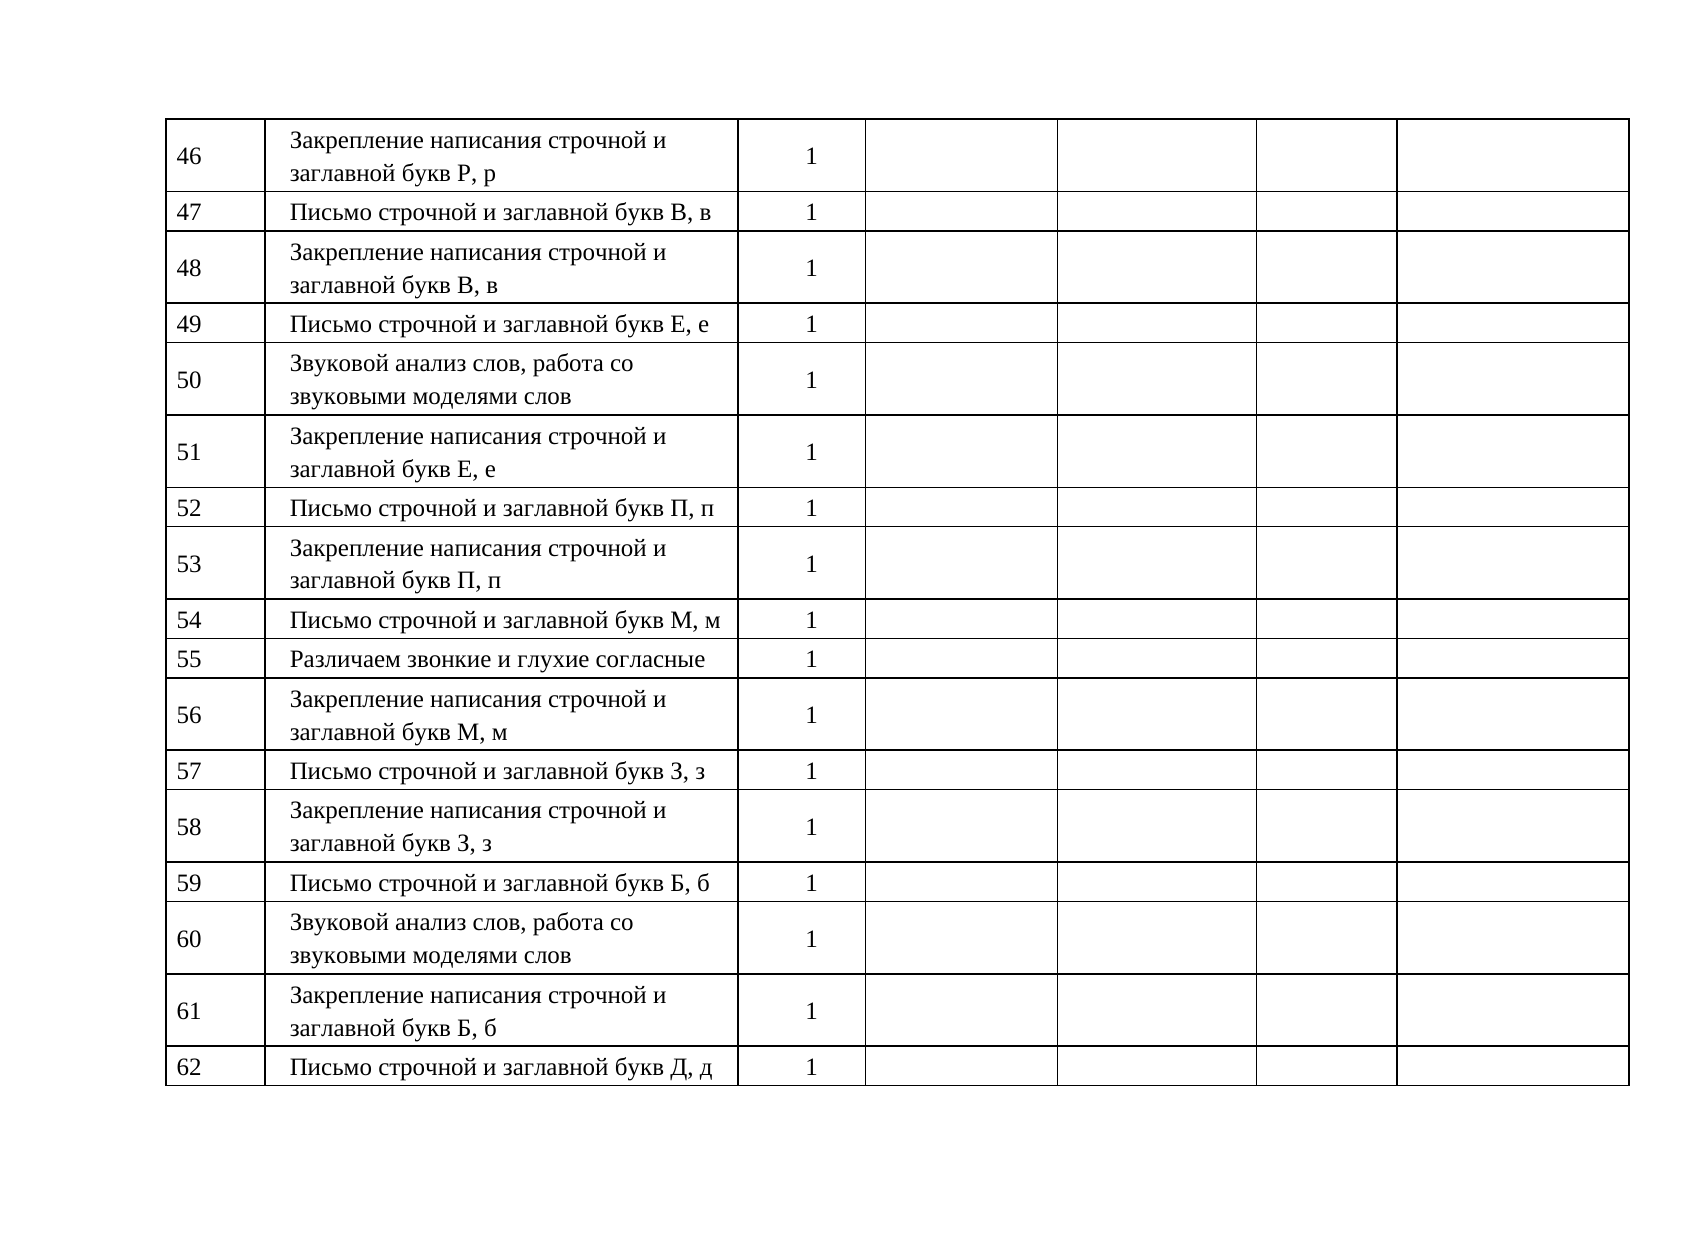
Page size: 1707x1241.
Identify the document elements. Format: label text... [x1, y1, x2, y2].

table_cell [1058, 416, 1256, 486]
table_cell [1398, 192, 1628, 230]
table_cell 59 [167, 863, 264, 901]
table_cell 50 [167, 343, 264, 414]
table_cell [1058, 600, 1256, 638]
table_cell [866, 790, 1057, 861]
table_cell [866, 232, 1057, 302]
table_cell Письмо строчной и заглавной букв М, м [266, 600, 737, 638]
table_cell [1398, 232, 1628, 302]
table_cell [866, 527, 1057, 598]
table_cell [1257, 488, 1396, 526]
table_cell [866, 343, 1057, 414]
table_cell 48 [167, 232, 264, 302]
table_cell [1058, 790, 1256, 861]
table_cell [866, 639, 1057, 677]
table_cell [1058, 902, 1256, 973]
table_cell [1398, 975, 1628, 1045]
table_cell 55 [167, 639, 264, 677]
table_cell [866, 304, 1057, 342]
table_cell 1 [739, 902, 865, 973]
table_cell [1398, 600, 1628, 638]
table_cell [1058, 527, 1256, 598]
table_cell [1257, 1047, 1396, 1085]
table_cell [1398, 790, 1628, 861]
table_cell [866, 751, 1057, 789]
table_cell 1 [739, 192, 865, 230]
table_cell [1058, 863, 1256, 901]
table_cell [1398, 304, 1628, 342]
table_cell 1 [739, 416, 865, 486]
table_cell [1058, 192, 1256, 230]
table_cell [1058, 751, 1256, 789]
table_cell Закрепление написания строчной и заглавной букв Б, б [266, 975, 737, 1045]
table_cell 53 [167, 527, 264, 598]
table_cell [1398, 527, 1628, 598]
table_cell 1 [739, 1047, 865, 1085]
table_cell 1 [739, 975, 865, 1045]
table_cell 58 [167, 790, 264, 861]
table_cell 51 [167, 416, 264, 486]
table_cell [1257, 192, 1396, 230]
table_cell Закрепление написания строчной и заглавной букв М, м [266, 679, 737, 749]
table_cell [1257, 120, 1396, 191]
table_cell [866, 488, 1057, 526]
table_cell [1058, 975, 1256, 1045]
table_cell [1257, 343, 1396, 414]
table_cell 1 [739, 343, 865, 414]
table_cell [1257, 416, 1396, 486]
table_cell 57 [167, 751, 264, 789]
table_cell 1 [739, 679, 865, 749]
table_cell [866, 416, 1057, 486]
table_cell Звуковой анализ слов, работа со звуковыми моделями слов [266, 343, 737, 414]
table_cell [866, 863, 1057, 901]
table_cell [866, 120, 1057, 191]
table_cell 56 [167, 679, 264, 749]
table_cell [1257, 679, 1396, 749]
table_cell 52 [167, 488, 264, 526]
table_cell [1257, 232, 1396, 302]
table_cell [1398, 639, 1628, 677]
table_cell [1398, 343, 1628, 414]
table_cell [1257, 751, 1396, 789]
table_cell [866, 679, 1057, 749]
table_cell 47 [167, 192, 264, 230]
table_cell [866, 192, 1057, 230]
table_cell [1398, 902, 1628, 973]
table_cell [1257, 902, 1396, 973]
table_cell Письмо строчной и заглавной букв Д, д [266, 1047, 737, 1085]
table_cell [1257, 975, 1396, 1045]
table_cell [1398, 488, 1628, 526]
table_cell Письмо строчной и заглавной букв П, п [266, 488, 737, 526]
table_cell Письмо строчной и заглавной букв В, в [266, 192, 737, 230]
table_cell [1058, 343, 1256, 414]
table_cell 54 [167, 600, 264, 638]
table_cell [866, 1047, 1057, 1085]
table_cell 60 [167, 902, 264, 973]
table_cell 62 [167, 1047, 264, 1085]
table_cell [1058, 232, 1256, 302]
table_cell [1398, 120, 1628, 191]
table_cell [1058, 1047, 1256, 1085]
table_cell [1398, 863, 1628, 901]
table_cell [1058, 639, 1256, 677]
table_cell Письмо строчной и заглавной букв Б, б [266, 863, 737, 901]
table_cell [866, 975, 1057, 1045]
table_cell Закрепление написания строчной и заглавной букв В, в [266, 232, 737, 302]
table_cell [1398, 751, 1628, 789]
table_cell 61 [167, 975, 264, 1045]
table_cell Закрепление написания строчной и заглавной букв З, з [266, 790, 737, 861]
table_cell [866, 600, 1057, 638]
table_cell [1398, 416, 1628, 486]
table_cell [1257, 790, 1396, 861]
table_cell 1 [739, 751, 865, 789]
table_cell 1 [739, 790, 865, 861]
table_cell [1058, 488, 1256, 526]
table_cell [1257, 863, 1396, 901]
table_cell 1 [739, 639, 865, 677]
table_cell [1398, 679, 1628, 749]
table_cell Закрепление написания строчной и заглавной букв П, п [266, 527, 737, 598]
table_cell 1 [739, 527, 865, 598]
table_cell [1257, 600, 1396, 638]
table_cell Закрепление написания строчной и заглавной букв Е, е [266, 416, 737, 486]
table_cell Различаем звонкие и глухие согласные [266, 639, 737, 677]
table_cell 1 [739, 488, 865, 526]
table_cell 1 [739, 863, 865, 901]
table_cell [1257, 527, 1396, 598]
table_cell 1 [739, 600, 865, 638]
table_cell [1398, 1047, 1628, 1085]
table_cell [866, 902, 1057, 973]
table_cell Письмо строчной и заглавной букв З, з [266, 751, 737, 789]
table_cell 1 [739, 120, 865, 191]
table_cell 1 [739, 232, 865, 302]
table_cell [1257, 639, 1396, 677]
table_cell 46 [167, 120, 264, 191]
table_cell Закрепление написания строчной и заглавной букв Р, р [266, 120, 737, 191]
table_cell [1257, 304, 1396, 342]
table_cell Письмо строчной и заглавной букв Е, е [266, 304, 737, 342]
table_cell 1 [739, 304, 865, 342]
table_cell [1058, 304, 1256, 342]
table_cell [1058, 679, 1256, 749]
table_cell Звуковой анализ слов, работа со звуковыми моделями слов [266, 902, 737, 973]
table_cell [1058, 120, 1256, 191]
table_cell 49 [167, 304, 264, 342]
